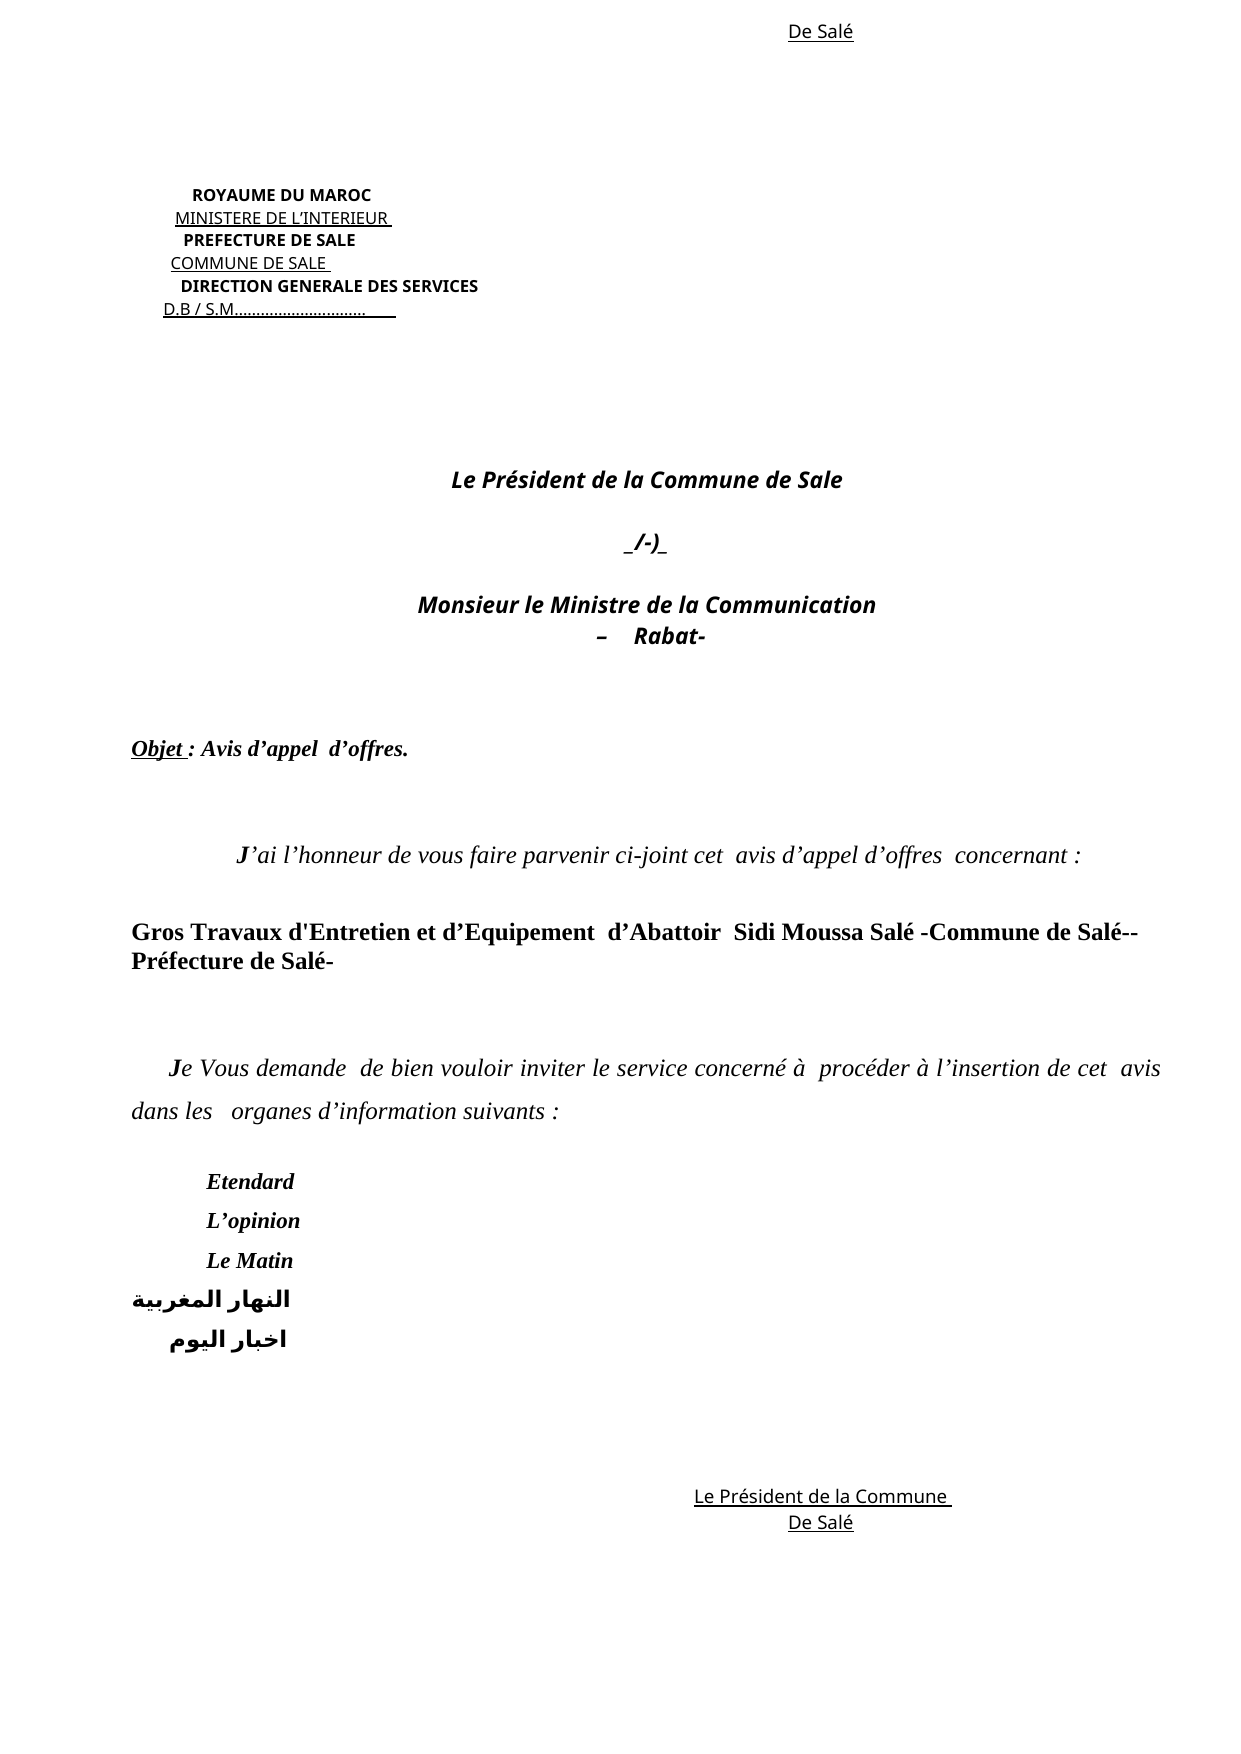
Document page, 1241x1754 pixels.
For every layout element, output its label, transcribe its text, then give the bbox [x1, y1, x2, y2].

text De Salé [131, 1509, 1162, 1534]
text Le Président de la Commune [353, 1483, 1162, 1509]
text Gros Travaux d'Entretien et d’Equipement d’Abattoir Sidi Moussa Salé -Commune de Salé--Préfecture de Salé- [131, 917, 1162, 975]
text D.B / S.M………………………… [131, 297, 1162, 320]
text COMMUNE DE SALE [131, 252, 1162, 274]
text اخبار اليوم [169, 1326, 1162, 1352]
list L’opinion [206, 1207, 1162, 1233]
text _/-)_ [131, 526, 1162, 557]
text De Salé [131, 19, 1162, 44]
text Etendard [206, 1168, 1162, 1194]
text Monsieur le Ministre de [131, 588, 1162, 620]
text J’ai l’honneur de vous faire parvenir ci-joint cet avis d’appel d’offres concernant : [131, 840, 1162, 869]
list Rabat- [139, 620, 1162, 651]
text النهار المغربية [131, 1286, 1162, 1312]
text DIRECTION GENERALE DES SERVICES [131, 274, 1162, 297]
text Le Président de la Commune de Sale [131, 463, 1162, 495]
text ROYAUME DU MAROC [131, 183, 1162, 206]
text PREFECTURE DE SALE [131, 229, 1162, 252]
text MINISTERE DE L’INTERIEUR [131, 206, 1162, 229]
text Je Vous demande de bien vouloir inviter le service concerné à procéder à l’insertion de cet avis dans les organes d’information suivants : [131, 1053, 1162, 1124]
list Le Matin [206, 1247, 1162, 1273]
text Objet : Avis d’appel d’offres. [131, 735, 1162, 761]
